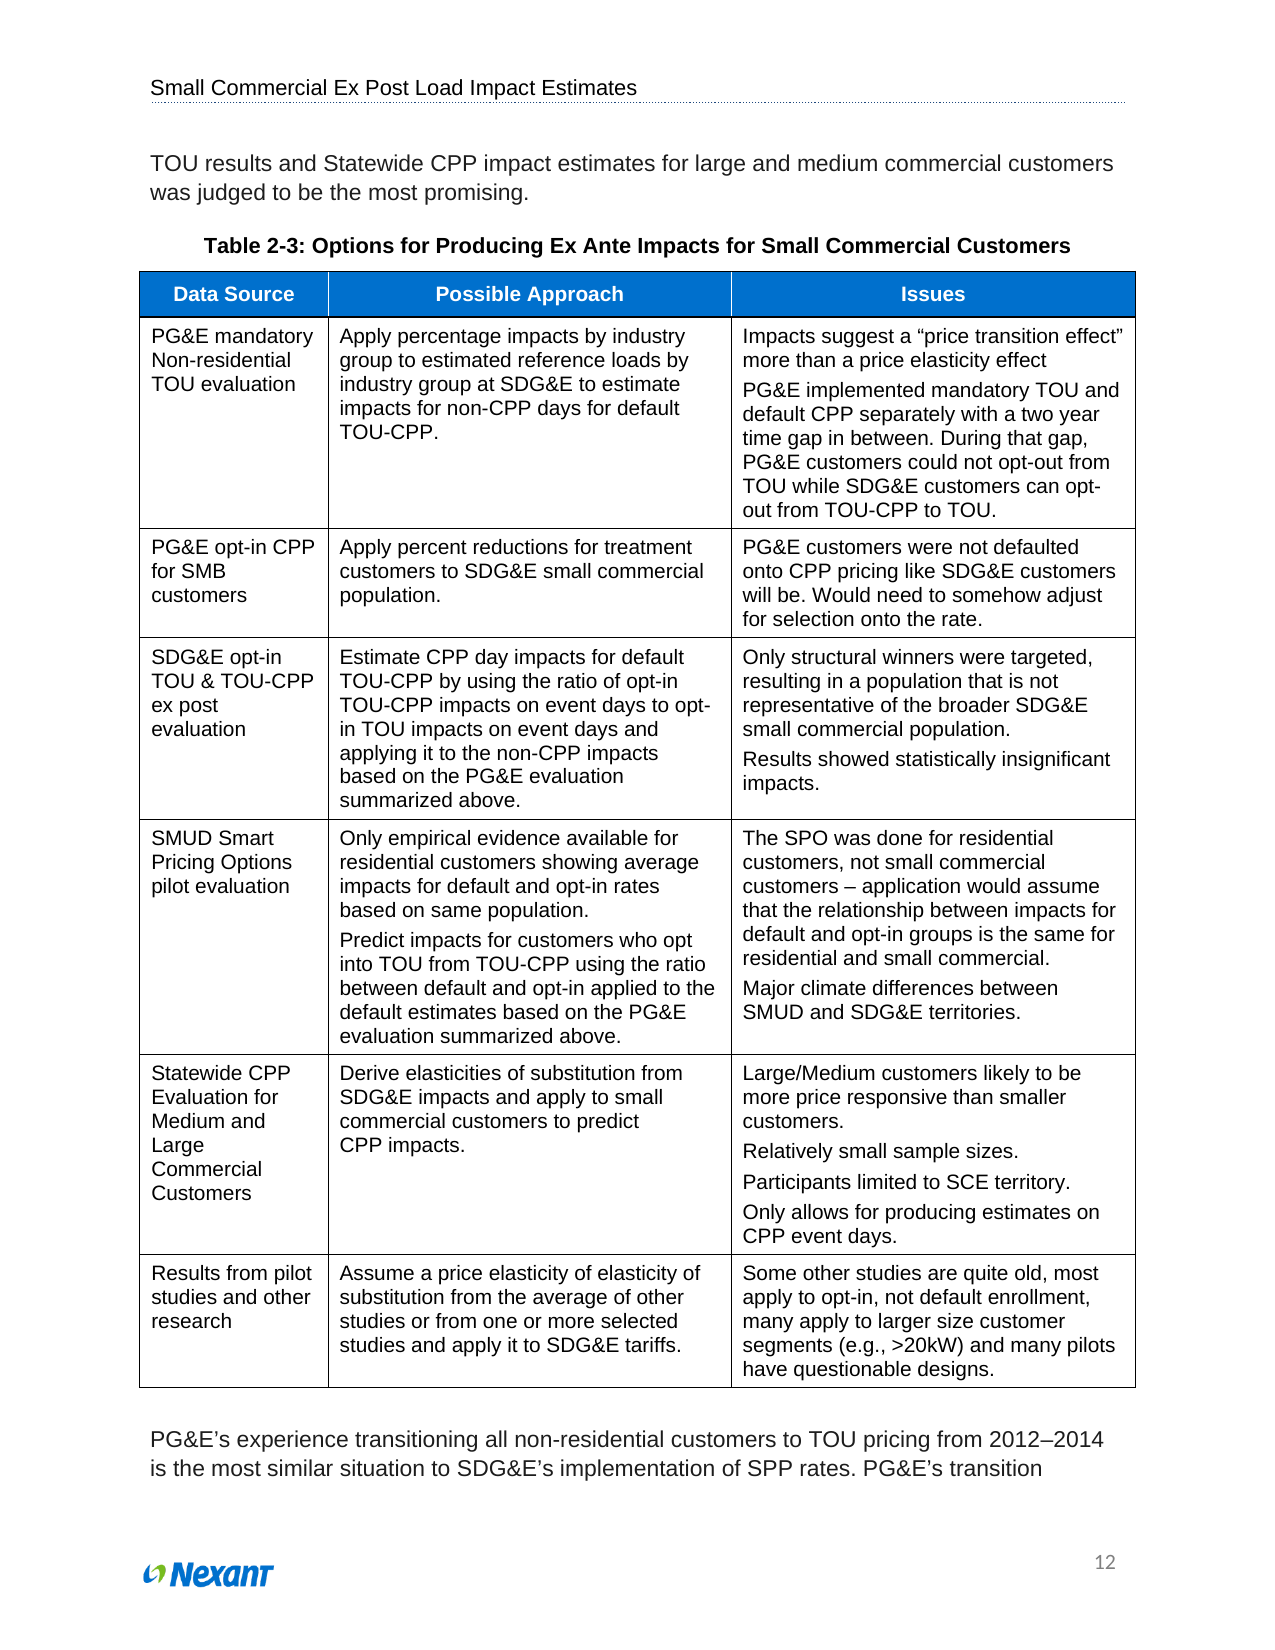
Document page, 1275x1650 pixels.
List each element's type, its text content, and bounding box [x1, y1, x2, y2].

table_cell SMUD Smart Pricing Options pilot evaluation [140, 820, 328, 1054]
table_header Possible Approach [329, 272, 731, 316]
table_cell The SPO was done for residential customers, not small commercial customers – application would assume that the relationship between impacts for default and opt-in groups is the same for residential and small commercial. Major climate differences between SMUD and SDG&E territories. [732, 820, 1135, 1054]
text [150, 1426, 1125, 1481]
table_cell PG&E mandatory Non-residential TOU evaluation [140, 318, 328, 528]
table_cell Results from pilot studies and other research [140, 1255, 328, 1387]
table_cell Only empirical evidence available for residential customers showing average impacts for default and opt-in rates based on same population. Predict impacts for customers who opt into TOU from TOU-CPP using the ratio between default and opt-in applied to the default estimates based on the PG&E evaluation summarized above. [329, 820, 731, 1054]
table_cell Derive elasticities of substitution from SDG&E impacts and apply to small commercial customers to predict CPP impacts. [329, 1055, 731, 1254]
text Table 2-3: Options for Producing Ex Ante Impacts for Small Commercial Customers [150, 233, 1125, 258]
picture [124, 1543, 293, 1605]
table_header Data Source [140, 272, 328, 316]
table_cell Impacts suggest a “price transition effect” more than a price elasticity effect PG&E implemented mandatory TOU and default CPP separately with a two year time gap in between. During that gap, PG&E customers could not opt-out from TOU while SDG&E customers can opt-out from TOU-CPP to TOU. [732, 318, 1135, 528]
table_cell Assume a price elasticity of elasticity of substitution from the average of other studies or from one or more selected studies and apply it to SDG&E tariffs. [329, 1255, 731, 1387]
table_cell Large/Medium customers likely to be more price responsive than smaller customers. Relatively small sample sizes. Participants limited to SCE territory. Only allows for producing estimates on CPP event days. [732, 1055, 1135, 1254]
table_cell Only structural winners were targeted, resulting in a population that is not representative of the broader SDG&E small commercial population. Results showed statistically insignificant impacts. [732, 638, 1135, 818]
table_cell SDG&E opt-in TOU & TOU-CPP ex post evaluation [140, 638, 328, 818]
table_cell PG&E opt-in CPP for SMB customers [140, 529, 328, 637]
table_cell Estimate CPP day impacts for default TOU-CPP by using the ratio of opt-in TOU-CPP impacts on event days to opt-in TOU impacts on event days and applying it to the non-CPP impacts based on the PG&E evaluation summarized above. [329, 638, 731, 818]
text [150, 150, 1125, 205]
table_cell Statewide CPP Evaluation for Medium and Large Commercial Customers [140, 1055, 328, 1254]
table_cell Apply percent reductions for treatment customers to SDG&E small commercial population. [329, 529, 731, 637]
table_cell Some other studies are quite old, most apply to opt-in, not default enrollment, many apply to larger size customer segments (e.g., >20kW) and many pilots have questionable designs. [732, 1255, 1135, 1387]
table_header Issues [732, 272, 1135, 316]
table_cell PG&E customers were not defaulted onto CPP pricing like SDG&E customers will be. Would need to somehow adjust for selection onto the rate. [732, 529, 1135, 637]
table_cell Apply percentage impacts by industry group to estimated reference loads by industry group at SDG&E to estimate impacts for non-CPP days for default TOU-CPP. [329, 318, 731, 528]
